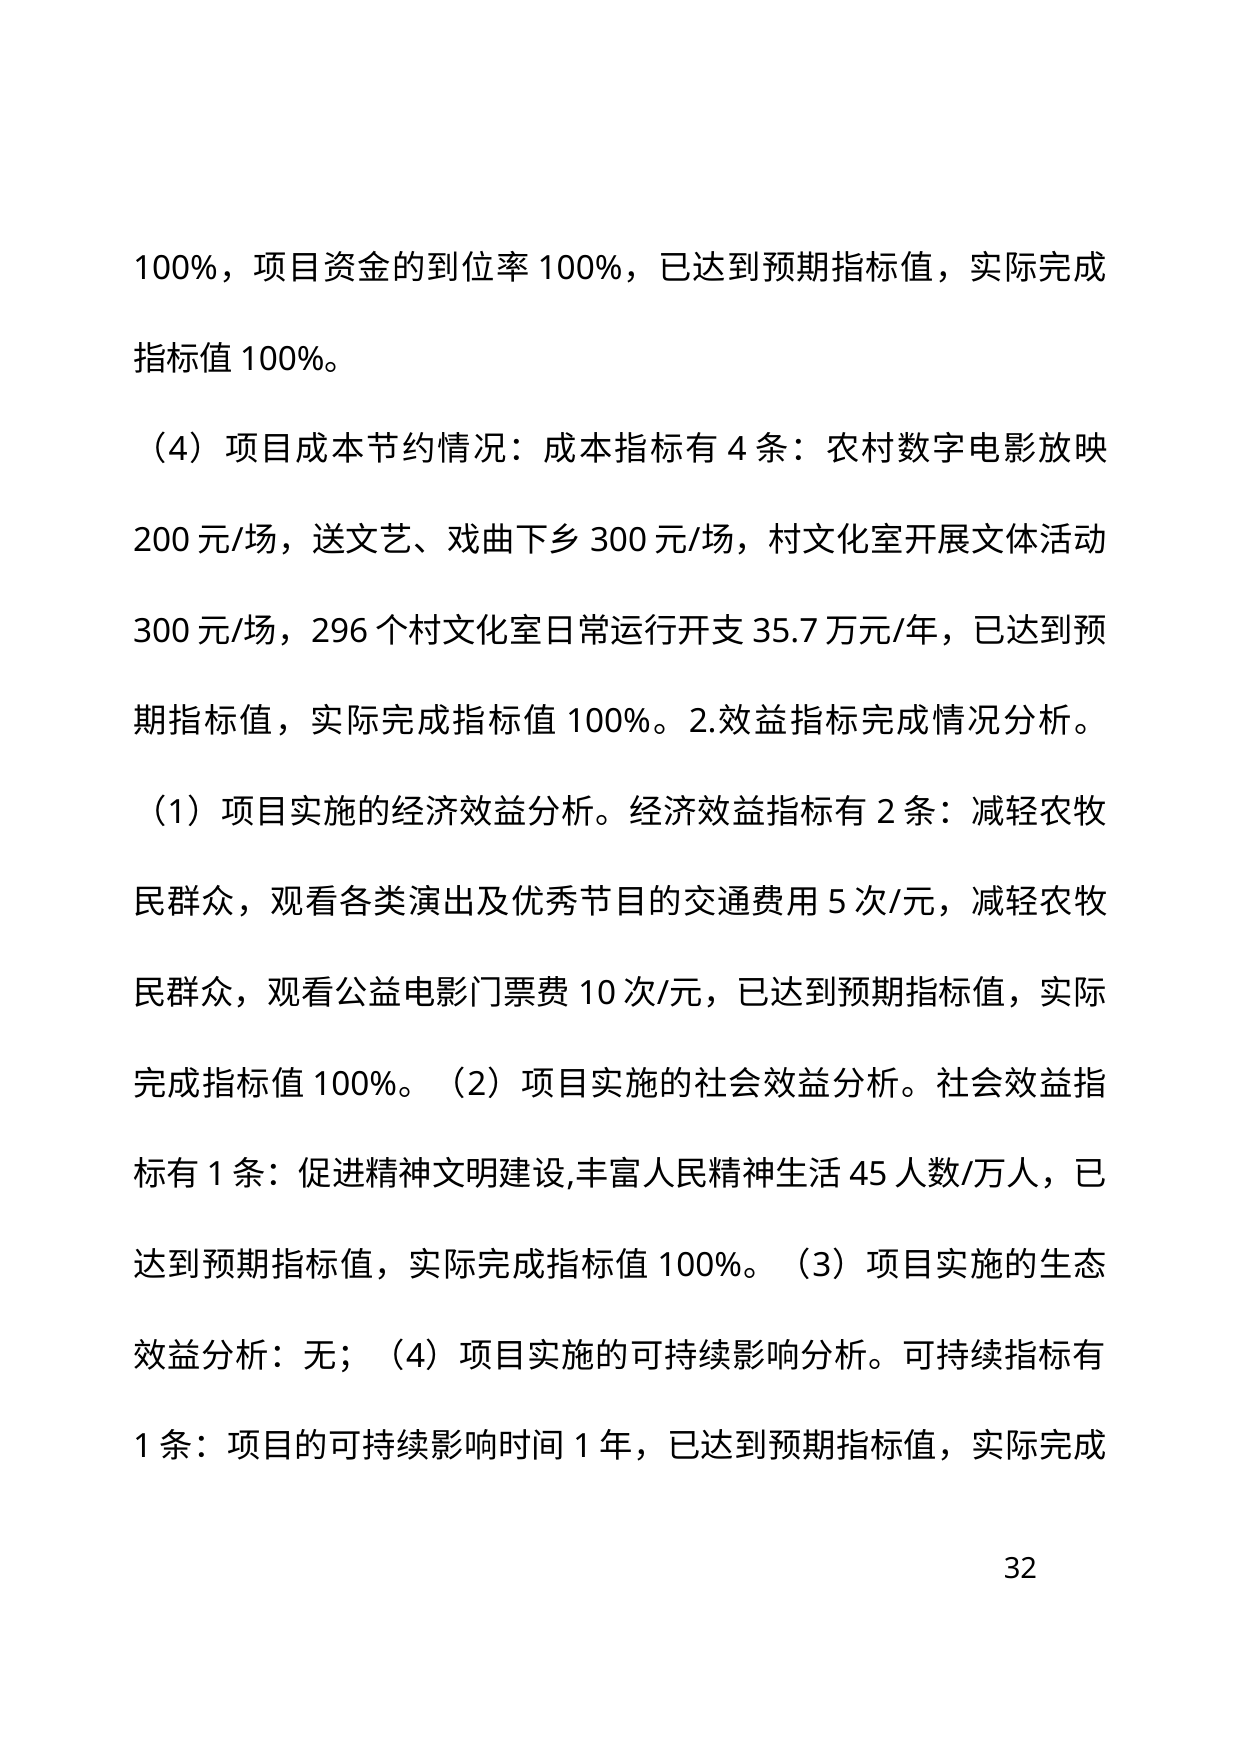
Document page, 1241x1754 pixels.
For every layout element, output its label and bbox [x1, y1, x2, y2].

text [133, 220, 1107, 401]
text [133, 401, 1107, 1489]
